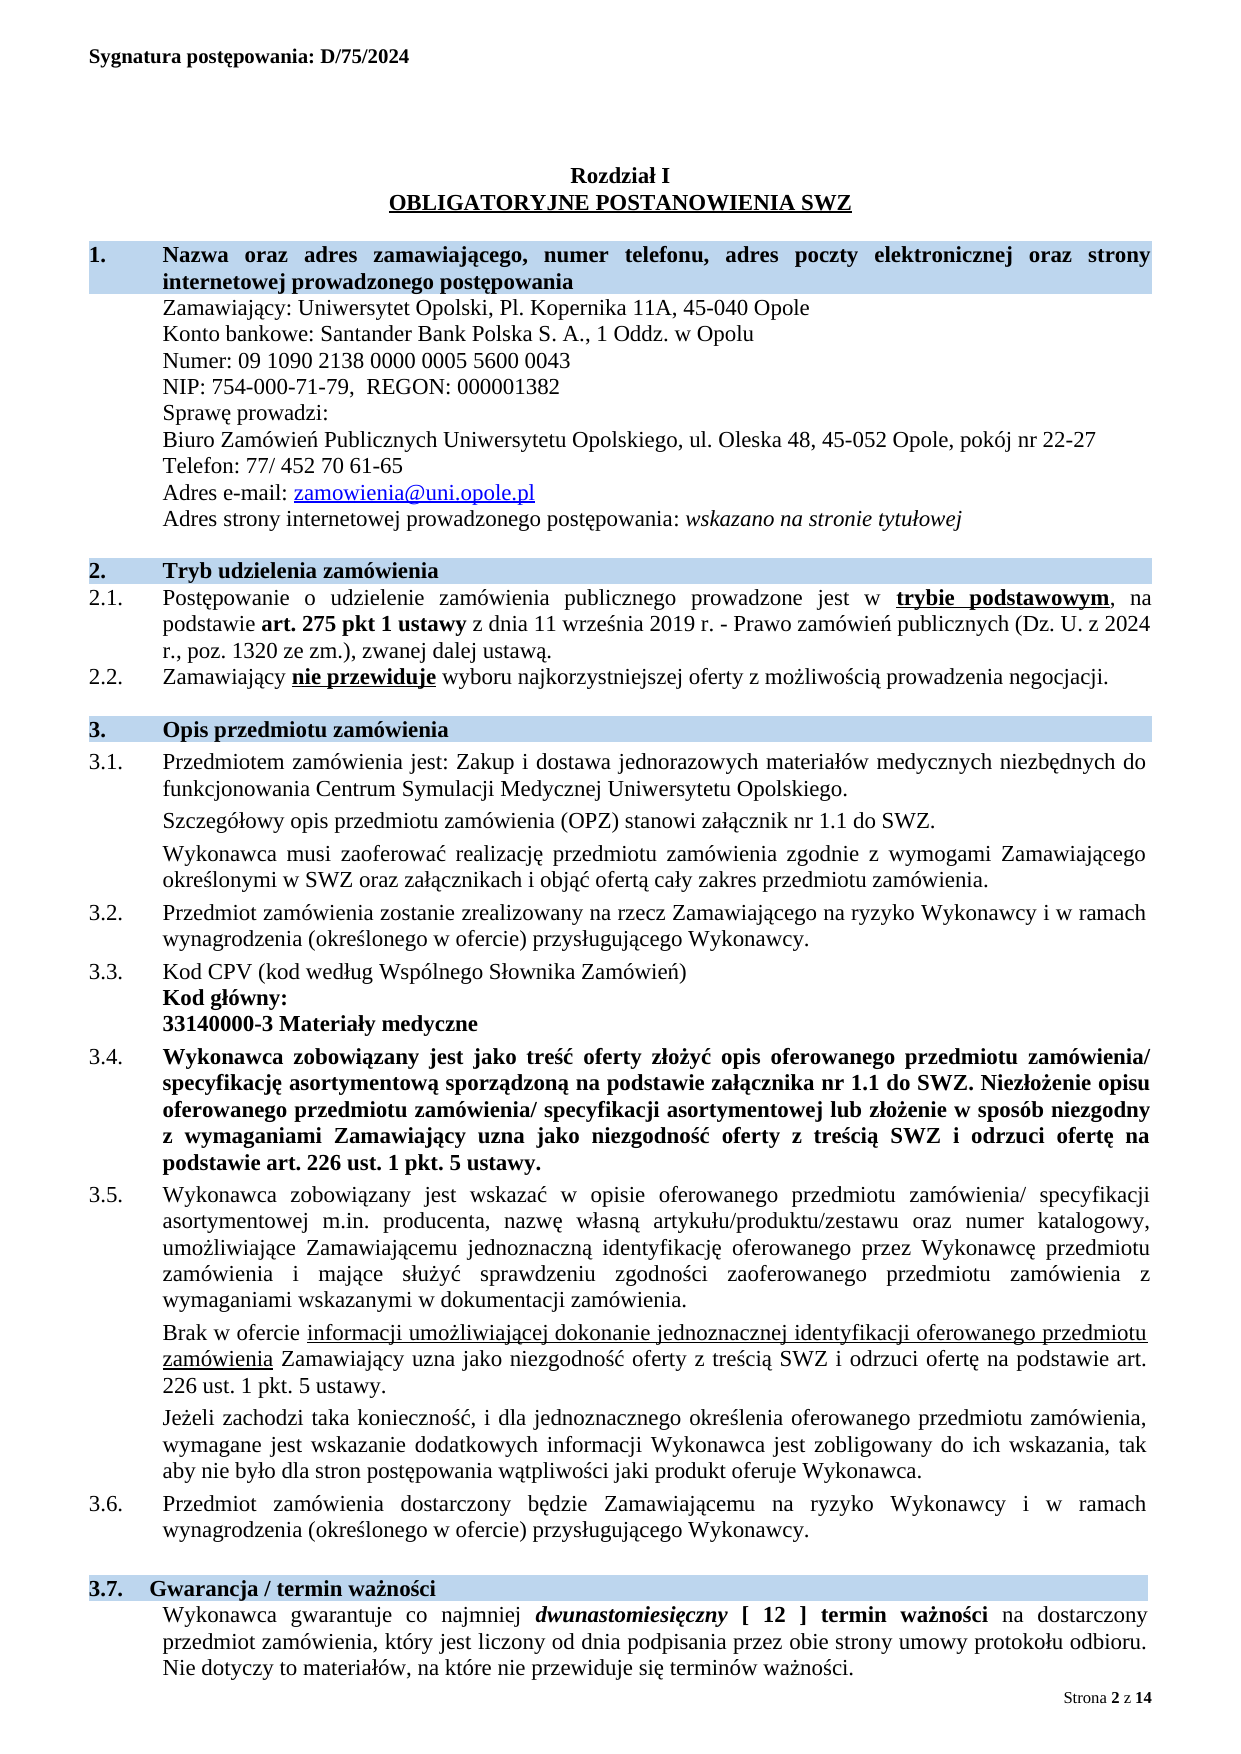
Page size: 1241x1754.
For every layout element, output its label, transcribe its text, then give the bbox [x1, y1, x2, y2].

list Wykonawca zobowiązany jest jako treść oferty złożyć opis oferowanego przedmiotu zamówienia/ specyfikację asortymentową sporządzoną na podstawie załącznika nr 1.1 do SWZ. Niezłożenie opisu oferowanego przedmiotu zamówienia/ specyfikacji asortymentowej lub złożenie w sposób niezgodny z wymaganiami Zamawiający uzna jako niezgodność oferty z treścią SWZ i odrzuci ofertę na podstawie art. 226 ust. 1 pkt. 5 ustawy. [89, 1043, 1152, 1175]
text Jeżeli zachodzi taka konieczność, i dla jednoznacznego określenia oferowanego przedmiotu zamówienia, wymagane jest wskazanie dodatkowych informacji Wykonawca jest zobligowany do ich wskazania, tak aby nie było dla stron postępowania wątpliwości jaki produkt oferuje Wykonawca. [162, 1404, 1148, 1483]
list Przedmiot zamówienia zostanie zrealizowany na rzecz Zamawiającego na ryzyko Wykonawcy i w ramach wynagrodzenia (określonego w ofercie) przysługującego Wykonawcy. [89, 899, 1148, 952]
text Adres e-mail: zamowienia@uni.opole.pl Adres strony internetowej prowadzonego postępowania: wskazano na stronie tytułowej [162, 478, 1152, 531]
text 3.1. Przedmiotem zamówienia jest: Zakup i dostawa jednorazowych materiałów medycznych niezbędnych do funkcjonowania Centrum Symulacji Medycznej Uniwersytetu Opolskiego. [89, 748, 1148, 801]
text Konto bankowe: Santander Bank Polska S. A., 1 Oddz. w Opolu Numer: 09 1090 2138 0000 0005 5600 0043 NIP: 754-000-71-79, REGON: 000001382 Sprawę prowadzi: [162, 320, 1152, 426]
list 33140000-3 Materiały medyczne [162, 1011, 1148, 1037]
list Postępowanie o udzielenie zamówienia publicznego prowadzone jest w trybie podstawowym, na podstawie art. 275 pkt 1 ustawy z dnia 11 września 2019 r. - Prawo zamówień publicznych (Dz. U. z 2024 r., poz. 1320 ze zm.), zwanej dalej ustawą. [89, 584, 1152, 663]
list Opis przedmiotu zamówienia [89, 716, 1152, 742]
text Brak w ofercie informacji umożliwiającej dokonanie jednoznacznej identyfikacji oferowanego przedmiotu zamówienia Zamawiający uzna jako niezgodność oferty z treścią SWZ i odrzuci ofertę na podstawie art. 226 ust. 1 pkt. 5 ustawy. [162, 1319, 1148, 1398]
list Tryb udzielenia zamówienia [89, 558, 1152, 584]
text Telefon: 77/ 452 70 61-65 [162, 452, 1152, 478]
text Rozdział I [89, 162, 1152, 189]
list Zamawiający nie przewiduje wyboru najkorzystniejszej oferty z możliwością prowadzenia negocjacji. [89, 663, 1152, 689]
list Nazwa oraz adres zamawiającego, numer telefonu, adres poczty elektronicznej oraz strony internetowej prowadzonego postępowania [89, 241, 1152, 294]
text Zamawiający: Uniwersytet Opolski, Pl. Kopernika 11A, 45-040 Opole [162, 294, 1152, 320]
text Szczegółowy opis przedmiotu zamówienia (OPZ) stanowi załącznik nr 1.1 do SWZ. [162, 807, 1148, 834]
text Biuro Zamówień Publicznych Uniwersytetu Opolskiego, ul. Oleska 48, 45-052 Opole, pokój nr 22-27 [162, 426, 1152, 452]
list Wykonawca musi zaoferować realizację przedmiotu zamówienia zgodnie z wymogami Zamawiającego określonymi w SWZ oraz załącznikach i objąć ofertą cały zakres przedmiotu zamówienia. [162, 840, 1148, 893]
text OBLIGATORYJNE POSTANOWIENIA SWZ [89, 189, 1152, 215]
list Wykonawca zobowiązany jest wskazać w opisie oferowanego przedmiotu zamówienia/ specyfikacji asortymentowej m.in. producenta, nazwę własną artykułu/produktu/zestawu oraz numer katalogowy, umożliwiające Zamawiającemu jednoznaczną identyfikację oferowanego przez Wykonawcę przedmiotu zamówienia i mające służyć sprawdzeniu zgodności zaoferowanego przedmiotu zamówienia z wymaganiami wskazanymi w dokumentacji zamówienia. [89, 1181, 1152, 1313]
list Gwarancja / termin ważności [89, 1575, 1148, 1601]
text Wykonawca gwarantuje co najmniej dwunastomiesięczny [ 12 ] termin ważności na dostarczony przedmiot zamówienia, który jest liczony od dnia podpisania przez obie strony umowy protokołu odbioru. Nie dotyczy to materiałów, na które nie przewiduje się terminów ważności. [162, 1601, 1148, 1681]
list Kod CPV (kod według Wspólnego Słownika Zamówień) [89, 958, 1148, 984]
list Przedmiot zamówienia dostarczony będzie Zamawiającemu na ryzyko Wykonawcy i w ramach wynagrodzenia (określonego w ofercie) przysługującego Wykonawcy. [89, 1490, 1148, 1542]
text Kod główny: [162, 984, 1148, 1011]
